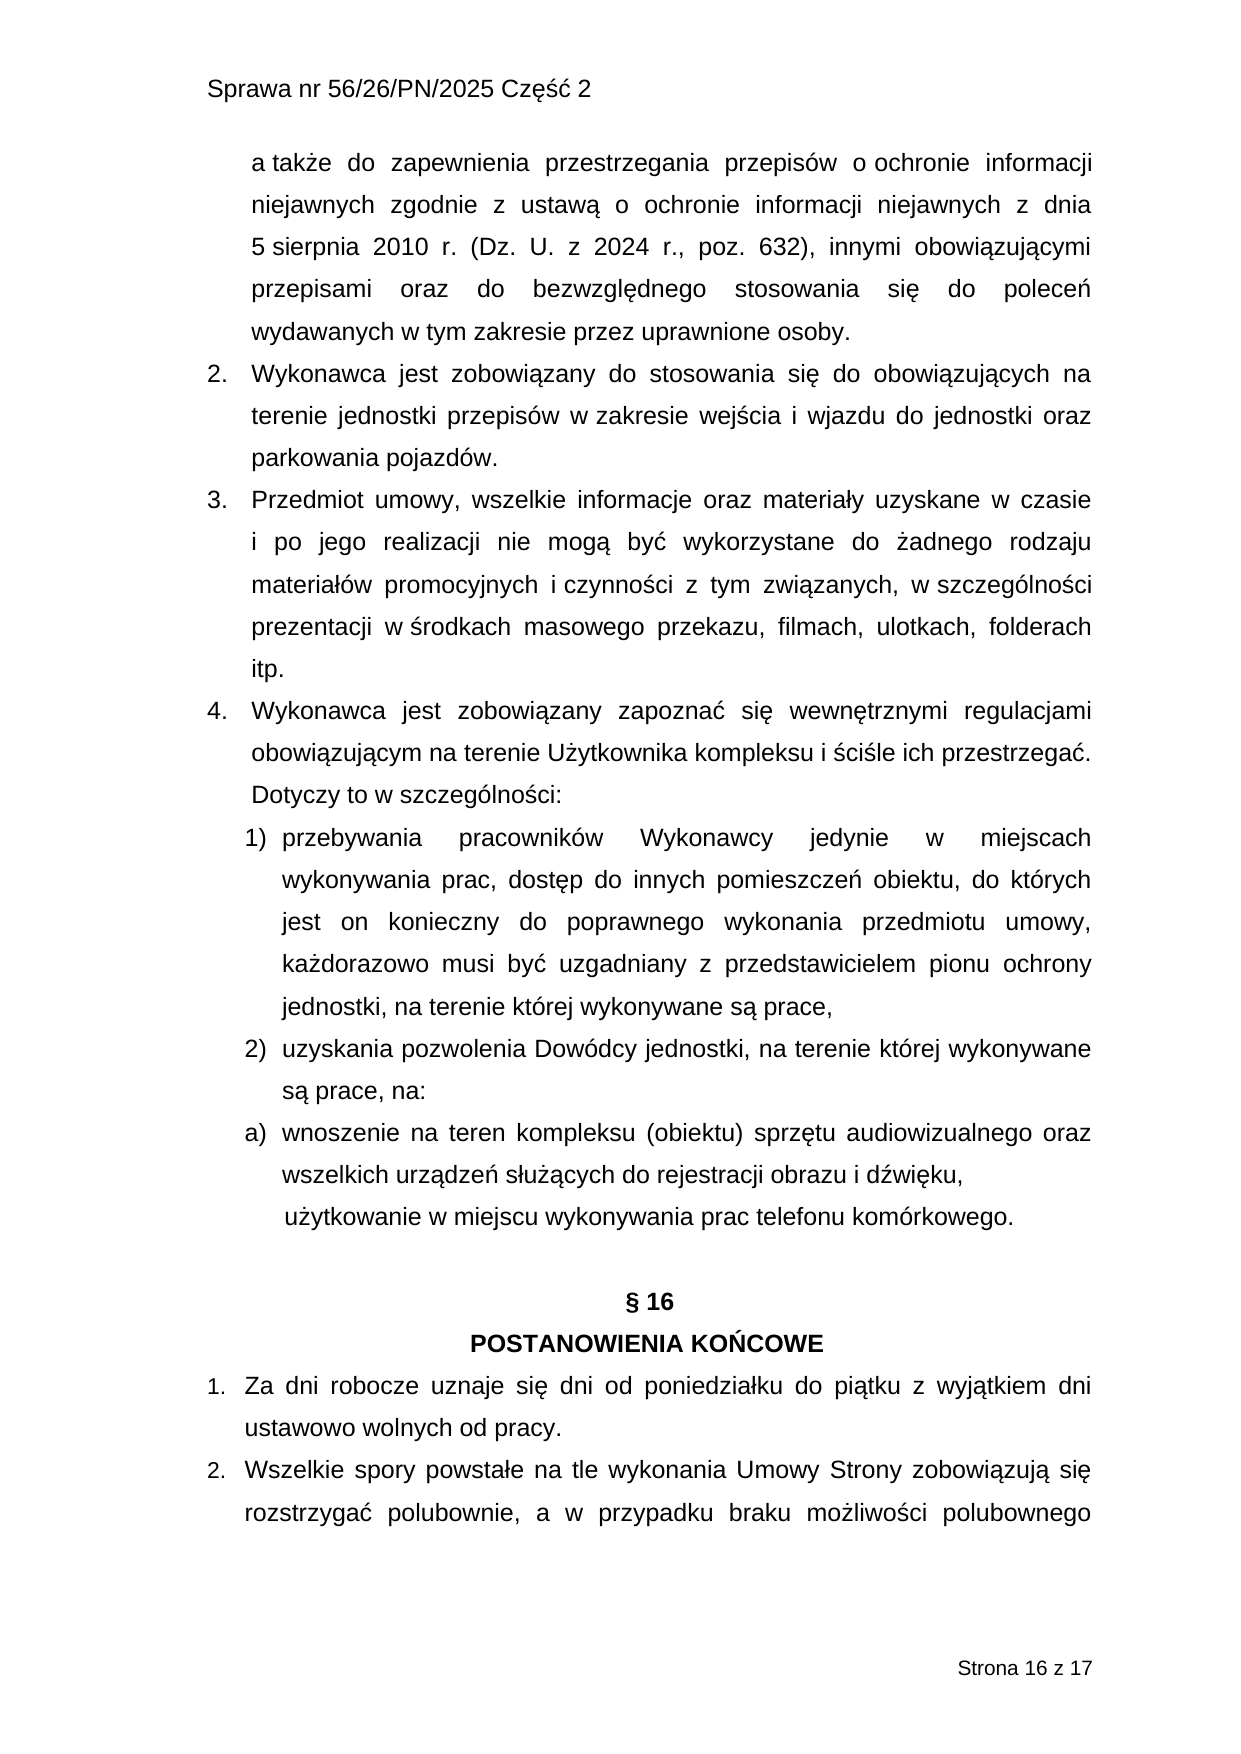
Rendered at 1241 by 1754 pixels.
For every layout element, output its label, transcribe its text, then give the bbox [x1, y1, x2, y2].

text § 16 [207, 1287, 1092, 1316]
list Wykonawca jest zobowiązany zapoznać się wewnętrznymi regulacjami obowiązującym na terenie Użytkownika kompleksu i ściśle ich przestrzegać. Dotyczy to w szczególności: [207, 696, 1092, 809]
text użytkowanie w miejscu wykonywania prac telefonu komórkowego. [207, 1202, 1092, 1231]
list Przedmiot umowy, wszelkie informacje oraz materiały uzyskane w czasie i po jego realizacji nie mogą być wykorzystane do żadnego rodzaju materiałów promocyjnych i czynności z tym związanych, w szczególności prezentacji w środkach masowego przekazu, filmach, ulotkach, folderach itp. [207, 485, 1092, 683]
list uzyskania pozwolenia Dowódcy jednostki, na terenie której wykonywane są prace, na: [244, 1034, 1092, 1104]
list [207, 148, 1092, 345]
list Wykonawca jest zobowiązany do stosowania się do obowiązujących na terenie jednostki przepisów w zakresie wejścia i wjazdu do jednostki oraz parkowania pojazdów. [207, 359, 1092, 472]
text POSTANOWIENIA KOŃCOWE [207, 1329, 1087, 1358]
list Za dni robocze uznaje się dni od poniedziałku do piątku z wyjątkiem dni ustawowo wolnych od pracy. [207, 1371, 1092, 1442]
list przebywania pracowników Wykonawcy jedynie w miejscach wykonywania prac, dostęp do innych pomieszczeń obiektu, do których jest on konieczny do poprawnego wykonania przedmiotu umowy, każdorazowo musi być uzgadniany z przedstawicielem pionu ochrony jednostki, na terenie której wykonywane są prace, [244, 823, 1092, 1020]
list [207, 1456, 1092, 1526]
list wnoszenie na teren kompleksu (obiektu) sprzętu audiowizualnego oraz wszelkich urządzeń służących do rejestracji obrazu i dźwięku, [244, 1118, 1092, 1189]
